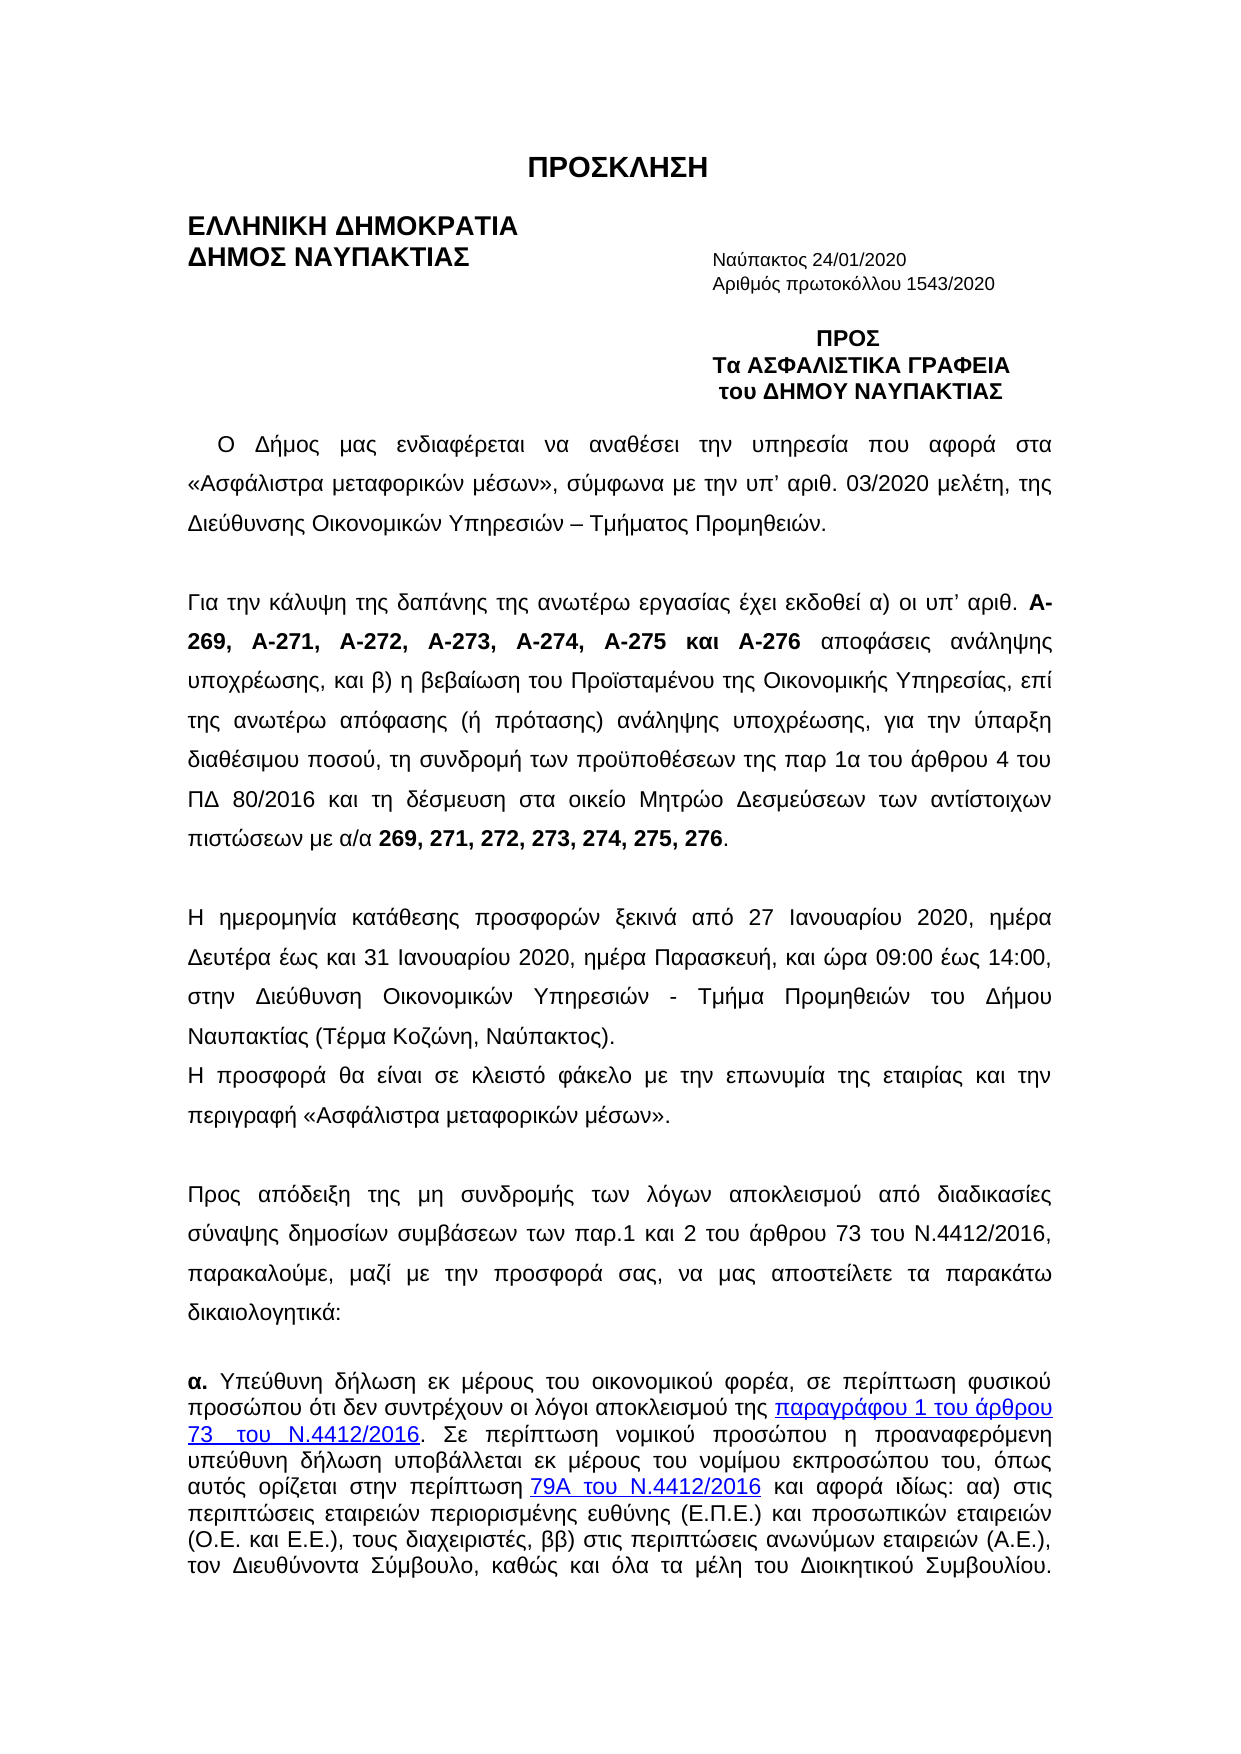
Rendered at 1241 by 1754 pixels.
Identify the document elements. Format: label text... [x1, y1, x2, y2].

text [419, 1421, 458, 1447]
text Ο Δήμος μας ενδιαφέρεται να αναθέσει την υπηρεσία που αφορά στα «Ασφάλιστρα μεταφορικών μέσων», σύμφωνα με την υπ’ αριθ. 03/2020 μελέτη, της Διεύθυνσης Οικονομικών Υπηρεσιών – Τμήματος Προμηθειών. [187, 431, 1053, 536]
text Προς απόδειξη της μη συνδρομής των λόγων αποκλεισμού από διαδικασίες σύναψης δημοσίων συμβάσεων των παρ.1 και 2 του άρθρου 73 του Ν.4412/2016, παρακαλούμε, μαζί με την προσφορά σας, να μας αποστείλετε τα παρακάτω δικαιολογητικά: [187, 1181, 1053, 1326]
text του ΔΗΜΟΥ ΝΑΥΠΑΚΤΙΑΣ [637, 378, 1053, 404]
text Αριθμός πρωτοκόλλου 1543/2020 [637, 272, 1053, 294]
text Τα ΑΣΦΑΛΙΣΤΙΚΑ ΓΡΑΦΕΙΑ [637, 352, 1053, 378]
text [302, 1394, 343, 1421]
text ΔΗΜΟΣ ΝΑΥΠΑΚΤΙΑΣ Ναύπακτος 24/01/2020 [187, 241, 1053, 272]
text ΠΡΟΣ [187, 325, 1053, 352]
text ΕΛΛΗΝΙΚΗ ΔΗΜΟΚΡΑΤΙΑ [187, 210, 1053, 241]
text Για την κάλυψη της δαπάνης της ανωτέρω εργασίας έχει εκδοθεί α) οι υπ’ αριθ. Α-269, Α-271, Α-272, Α-273, Α-274, Α-275 και Α-276 αποφάσεις ανάληψης υποχρέωσης, και β) η βεβαίωση του Προϊσταμένου της Οικονομικής Υπηρεσίας, επί της ανωτέρω απόφασης (ή πρότασης) ανάληψης υποχρέωσης, για την ύπαρξη διαθέσιμου ποσού, τη συνδρομή των προϋποθέσεων της παρ 1α του άρθρου 4 του ΠΔ 80/2016 και τη δέσμευση στα οικείο Μητρώο Δεσμεύσεων των αντίστοιχων πιστώσεων με α/α 269, 271, 272, 273, 274, 275, 276. [187, 588, 1053, 852]
text Η προσφορά θα είναι σε κλειστό φάκελο με την επωνυμία της εταιρίας και την περιγραφή «Ασφάλιστρα μεταφορικών μέσων». [187, 1062, 1053, 1128]
text ΠΡΟΣΚΛΗΣΗ [187, 150, 1048, 183]
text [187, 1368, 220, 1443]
text Η ημερομηνία κατάθεσης προσφορών ξεκινά από 27 Ιανουαρίου 2020, ημέρα Δευτέρα έως και 31 Ιανουαρίου 2020, ημέρα Παρασκευή, και ώρα 09:00 έως 14:00, στην Διεύθυνση Οικονομικών Υπηρεσιών - Τμήμα Προμηθειών του Δήμου Ναυπακτίας (Τέρμα Κοζώνη, Ναύπακτος). [187, 904, 1053, 1049]
